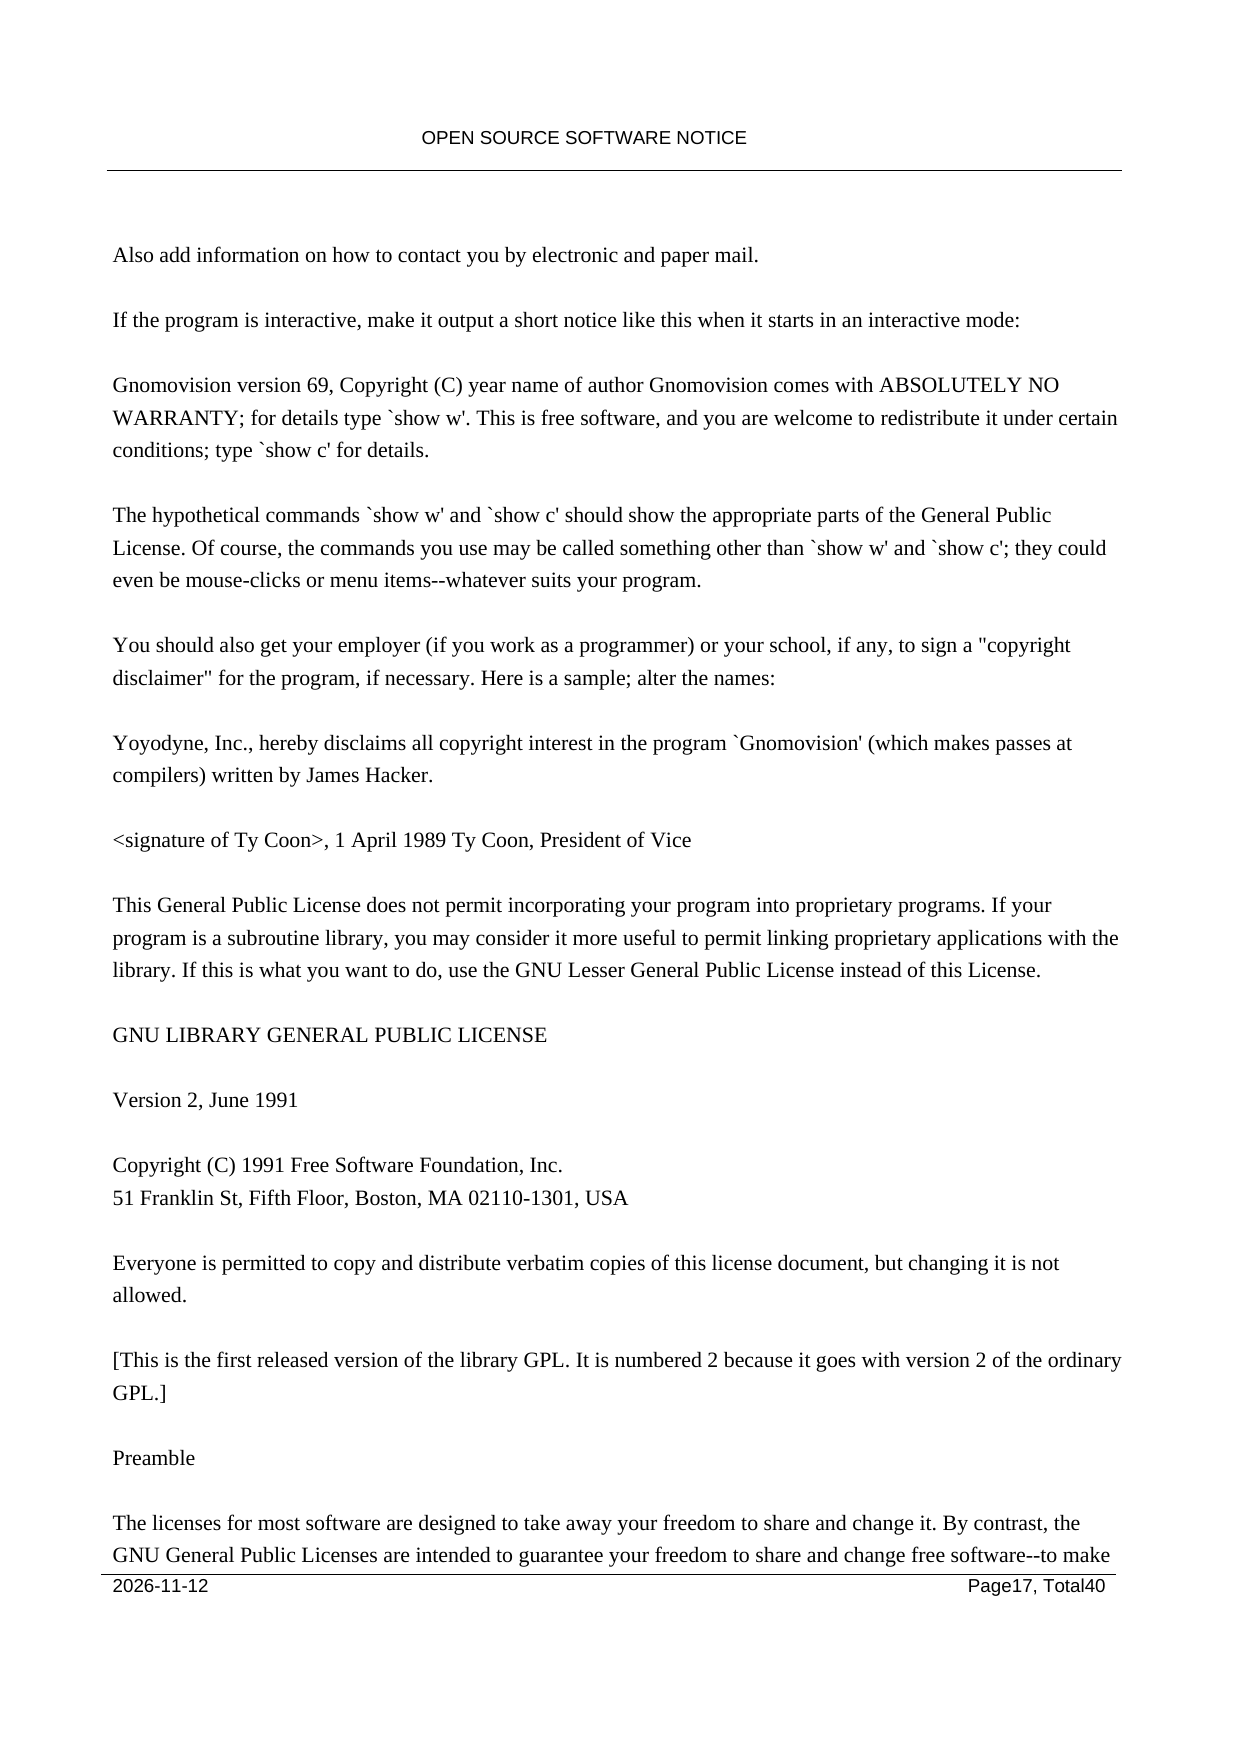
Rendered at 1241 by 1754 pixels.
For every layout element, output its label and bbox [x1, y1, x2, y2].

text [112, 206, 1128, 1571]
